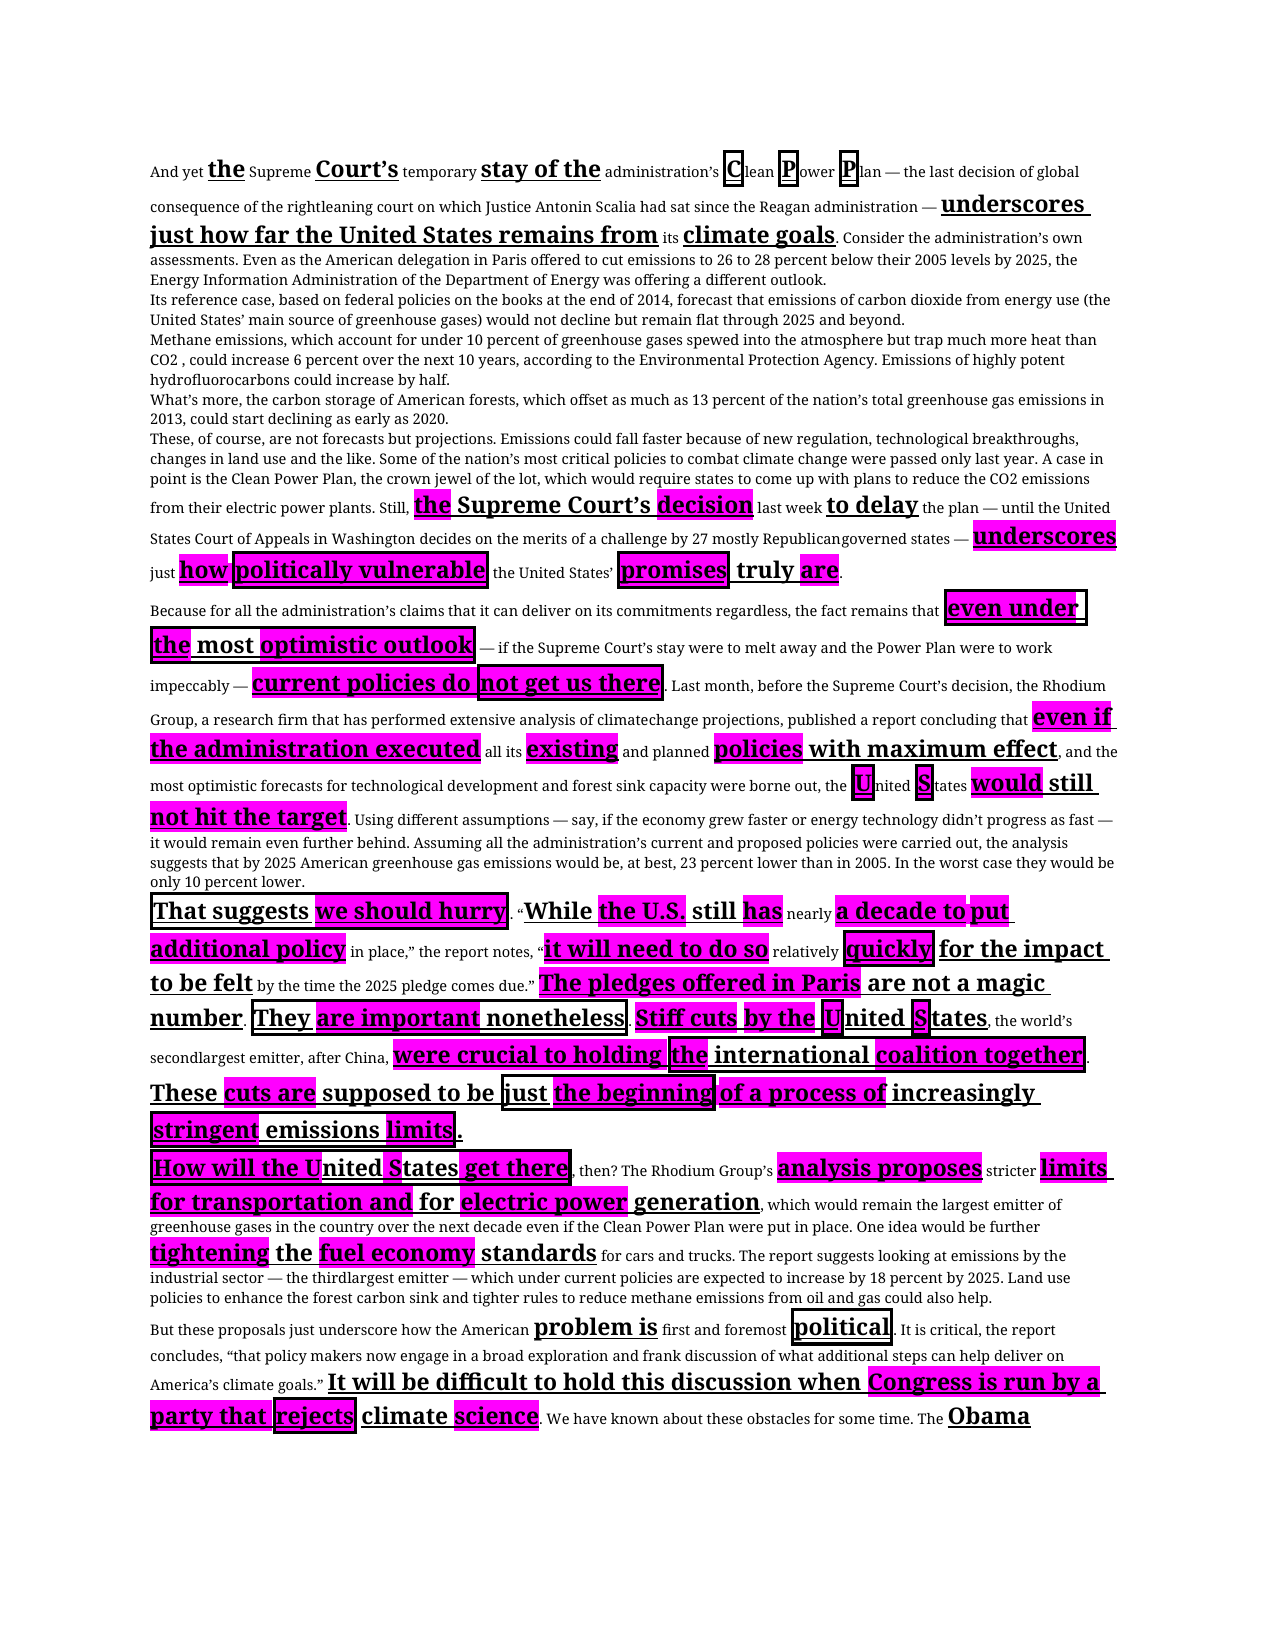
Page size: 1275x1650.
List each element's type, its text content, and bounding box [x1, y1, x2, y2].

text What’s more, the carbon storage of American forests, which offset as much as 13 percent of the nation’s total greenhouse gas emissions in 2013, could start declining as early as 2020. [150, 389, 1125, 429]
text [150, 1308, 1125, 1434]
text Its reference case, based on federal policies on the books at the end of 2014, forecast that emissions of carbon dioxide from energy use (the United States’ main source of greenhouse gases) would not decline but remain flat through 2025 and beyond. [150, 290, 1125, 329]
text These, of course, are not forecasts but projections. Emissions could fall faster because of new regulation, technological breakthroughs, changes in land use and the like. Some of the nation’s most critical policies to combat climate change were passed only last year. A case in point is the Clean Power Plan, the crown jewel of the lot, which would require states to come up with plans to reduce the CO2 emissions from their electric power plants. Still, the Supreme Court’s decision last week to delay the plan — until the United States Court of Appeals in Washington decides on the merits of a challenge by 27 mostly Republican­governed states — underscores just how politically vulnerable the United States’ promises truly are. [150, 429, 1125, 589]
text That suggests we should hurry. “While the U.S. still has nearly a decade to put additional policy in place,” the report notes, “it will need to do so relatively quickly for the impact to be felt by the time the 2025 pledge comes due.” The pledges offered in Paris are not a magic number. They are important nonetheless. Stiff cuts by the United States, the world’s second­largest emitter, after China, were crucial to holding the international coalition together. These cuts are supposed to be just the beginning of a process of increasingly stringent emissions limits. [150, 892, 1125, 1148]
text How will the United States get there, then? The Rhodium Group’s analysis proposes stricter limits for transportation and for electric power generation, which would remain the largest emitter of greenhouse gases in the country over the next decade even if the Clean Power Plan were put in place. One idea would be further tightening the fuel economy standards for cars and trucks. The report suggests looking at emissions by the industrial sector — the third­largest emitter — which under current policies are expected to increase by 18 percent by 2025. Land use policies to enhance the forest carbon sink and tighter rules to reduce methane emissions from oil and gas could also help. [150, 1148, 1125, 1308]
text Because for all the administration’s claims that it can deliver on its commitments regardless, the fact remains that even under the most optimistic outlook — if the Supreme Court’s stay were to melt away and the Power Plan were to work impeccably — current policies do not get us there. Last month, before the Supreme Court’s decision, the Rhodium Group, a research firm that has performed extensive analysis of climate­change projections, published a report concluding that even if the administration executed all its existing and planned policies with maximum effect, and the most optimistic forecasts for technological development and forest sink capacity were borne out, the United States would still not hit the target. Using different assumptions — say, if the economy grew faster or energy technology didn’t progress as fast — it would remain even further behind. Assuming all the administration’s current and proposed policies were carried out, the analysis suggests that by 2025 American greenhouse gas emissions would be, at best, 23 percent lower than in 2005. In the worst case they would be only 10 percent lower. [150, 589, 1125, 892]
text Methane emissions, which account for under 10 percent of greenhouse gases spewed into the atmosphere but trap much more heat than CO2 , could increase 6 percent over the next 10 years, according to the Environmental Protection Agency. Emissions of highly potent hydrofluorocarbons could increase by half. [150, 329, 1125, 389]
text And yet the Supreme Court’s temporary stay of the administration’s Clean Power Plan — the last decision of global consequence of the right­leaning court on which Justice Antonin Scalia had sat since the Reagan administration — underscores just how far the United States remains from its climate goals. Consider the administration’s own assessments. Even as the American delegation in Paris offered to cut emissions to 26 to 28 percent below their 2005 levels by 2025, the Energy Information Administration of the Department of Energy was offering a different outlook. [150, 150, 1125, 290]
